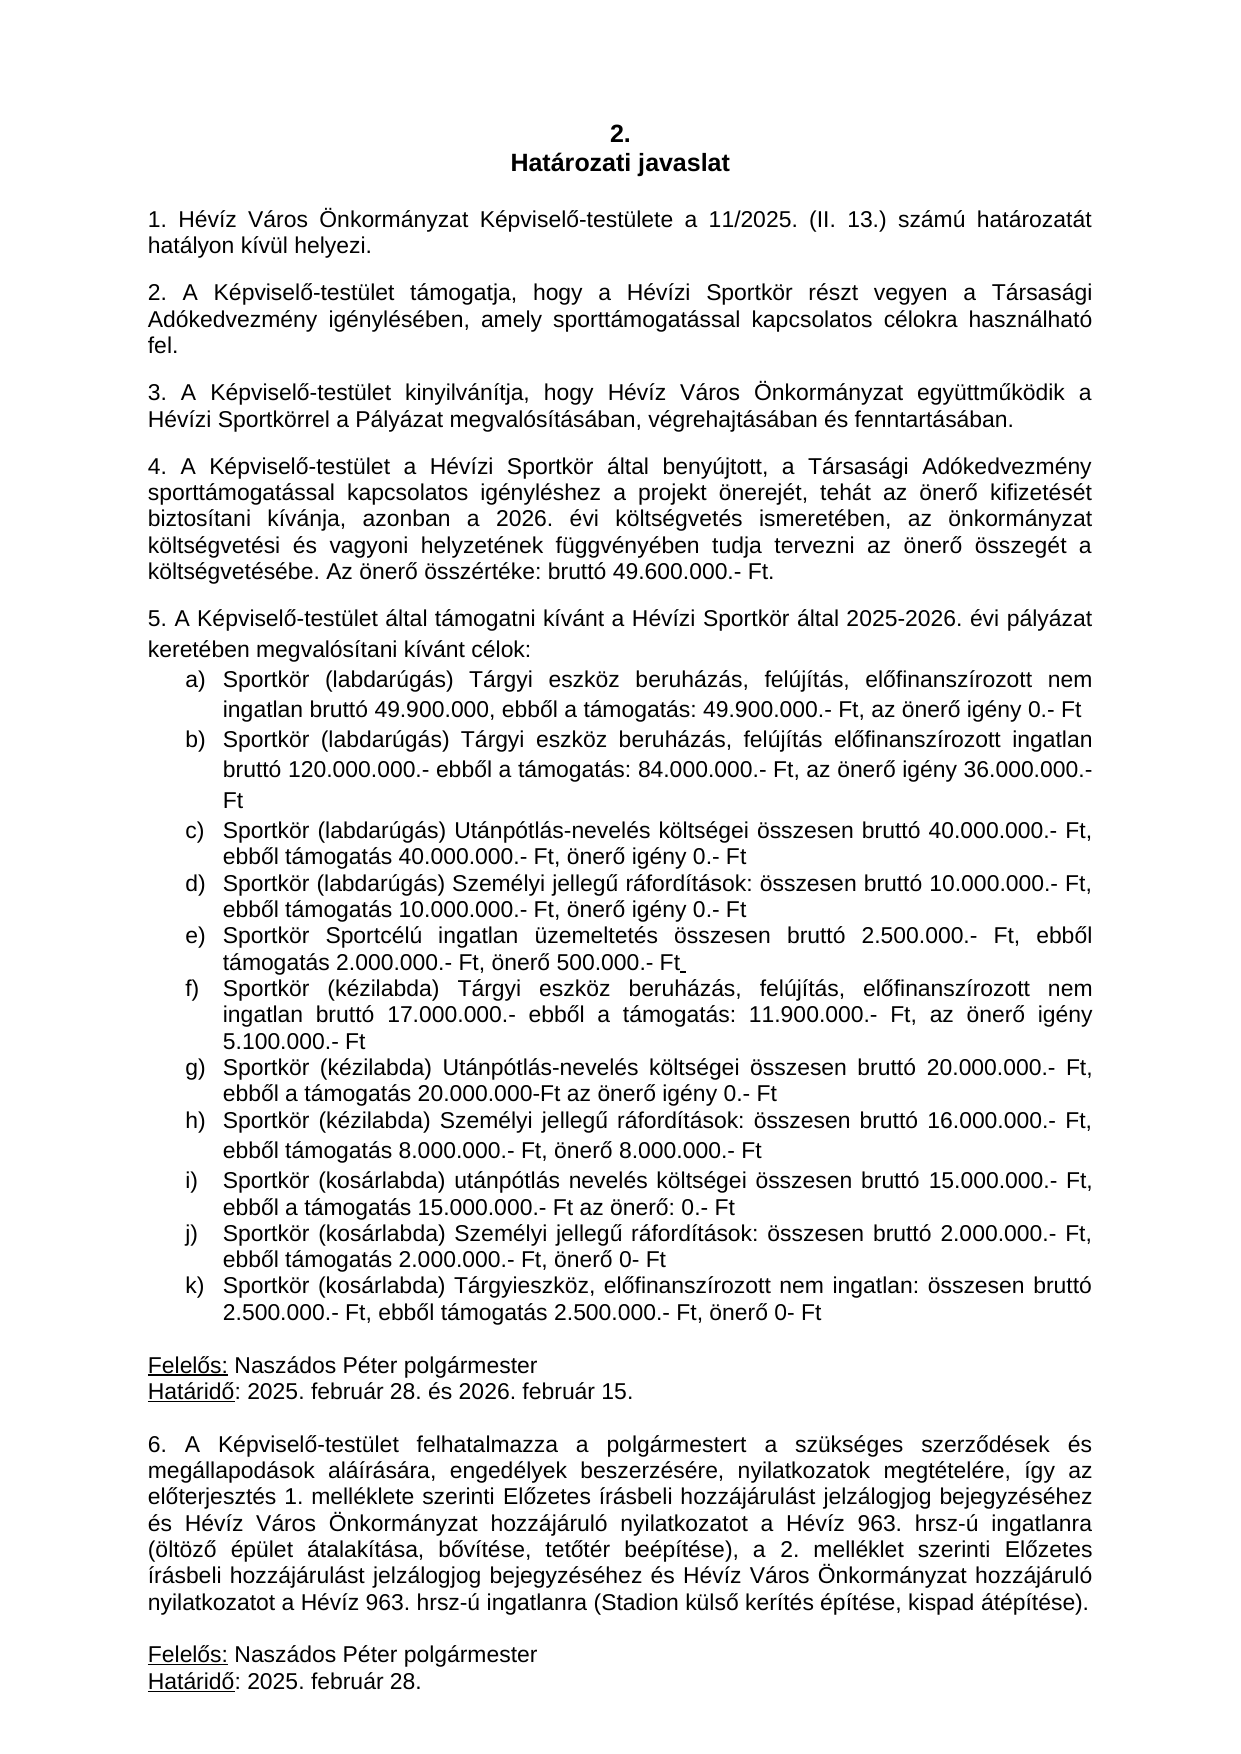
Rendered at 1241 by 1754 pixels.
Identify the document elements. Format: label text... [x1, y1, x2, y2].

list Sportkör Sportcélú ingatlan üzemeltetés összesen bruttó 2.500.000.- Ft, ebből támogatás 2.000.000.- Ft, önerő 500.000.- Ft [185, 922, 1093, 975]
list Sportkör (labdarúgás) Tárgyi eszköz beruházás, felújítás, előfinanszírozott nem ingatlan bruttó 49.900.000, ebből a támogatás: 49.900.000.- Ft, az önerő igény 0.- Ft [185, 666, 1093, 722]
text Felelős: Naszádos Péter polgármester [148, 1352, 1093, 1378]
text 2. A Képviselő-testület támogatja, hogy a Hévízi Sportkör részt vegyen a Társasági Adókedvezmény igénylésében, amely sporttámogatással kapcsolatos célokra használható fel. [148, 279, 1093, 358]
list Sportkör (kézilabda) Tárgyi eszköz beruházás, felújítás, előfinanszírozott nem ingatlan bruttó 17.000.000.- ebből a támogatás: 11.900.000.- Ft, az önerő igény 5.100.000.- Ft [185, 975, 1093, 1054]
list Sportkör (kézilabda) Személyi jellegű ráfordítások: összesen bruttó 16.000.000.- Ft, ebből támogatás 8.000.000.- Ft, önerő 8.000.000.- Ft [185, 1107, 1093, 1163]
list Sportkör (labdarúgás) Utánpótlás-nevelés költségei összesen bruttó 40.000.000.- Ft, ebből támogatás 40.000.000.- Ft, önerő igény 0.- Ft [185, 817, 1093, 869]
text Határidő: 2025. február 28. és 2026. február 15. [148, 1378, 1093, 1404]
list Sportkör (labdarúgás) Tárgyi eszköz beruházás, felújítás előfinanszírozott ingatlan bruttó 120.000.000.- ebből a támogatás: 84.000.000.- Ft, az önerő igény 36.000.000.- Ft [185, 726, 1093, 813]
text Felelős: Naszádos Péter polgármester [148, 1641, 1093, 1668]
list Sportkör (kosárlabda) Tárgyieszköz, előfinanszírozott nem ingatlan: összesen bruttó 2.500.000.- Ft, ebből támogatás 2.500.000.- Ft, önerő 0- Ft [185, 1272, 1093, 1325]
text 4. A Képviselő-testület a Hévízi Sportkör által benyújtott, a Társasági Adókedvezmény sporttámogatással kapcsolatos igényléshez a projekt önerejét, tehát az önerő kifizetését biztosítani kívánja, azonban a 2026. évi költségvetés ismeretében, az önkormányzat költségvetési és vagyoni helyzetének függvényében tudja tervezni az önerő összegét a költségvetésébe. Az önerő összértéke: bruttó 49.600.000.- Ft. [148, 453, 1093, 584]
list Sportkör (kosárlabda) Személyi jellegű ráfordítások: összesen bruttó 2.000.000.- Ft, ebből támogatás 2.000.000.- Ft, önerő 0- Ft [185, 1220, 1093, 1272]
list Sportkör (labdarúgás) Személyi jellegű ráfordítások: összesen bruttó 10.000.000.- Ft, ebből támogatás 10.000.000.- Ft, önerő igény 0.- Ft [185, 869, 1093, 922]
list Sportkör (kézilabda) Utánpótlás-nevelés költségei összesen bruttó 20.000.000.- Ft, ebből a támogatás 20.000.000-Ft az önerő igény 0.- Ft [185, 1054, 1093, 1107]
list Határozati javaslat [148, 148, 1093, 177]
list Sportkör (kosárlabda) utánpótlás nevelés költségei összesen bruttó 15.000.000.- Ft, ebből a támogatás 15.000.000.- Ft az önerő: 0.- Ft [185, 1167, 1093, 1220]
text 2. [148, 119, 1093, 148]
text 1. Hévíz Város Önkormányzat Képviselő-testülete a 11/2025. (II. 13.) számú határozatát hatályon kívül helyezi. [148, 206, 1093, 258]
text 5. A Képviselő-testület által támogatni kívánt a Hévízi Sportkör által 2025-2026. évi pályázat keretében megvalósítani kívánt célok: [148, 605, 1093, 662]
text 6. A Képviselő-testület felhatalmazza a polgármestert a szükséges szerződések és megállapodások aláírására, engedélyek beszerzésére, nyilatkozatok megtételére, így az előterjesztés 1. melléklete szerinti Előzetes írásbeli hozzájárulást jelzálogjog bejegyzéséhez és Hévíz Város Önkormányzat hozzájáruló nyilatkozatot a Hévíz 963. hrsz-ú ingatlanra (öltöző épület átalakítása, bővítése, tetőtér beépítése), a 2. melléklet szerinti Előzetes írásbeli hozzájárulást jelzálogjog bejegyzéséhez és Hévíz Város Önkormányzat hozzájáruló nyilatkozatot a Hévíz 963. hrsz-ú ingatlanra (Stadion külső kerítés építése, kispad átépítése). [148, 1431, 1093, 1615]
text Határidő: 2025. február 28. [148, 1668, 1093, 1694]
text 3. A Képviselő-testület kinyilvánítja, hogy Hévíz Város Önkormányzat együttműködik a Hévízi Sportkörrel a Pályázat megvalósításában, végrehajtásában és fenntartásában. [148, 379, 1093, 432]
